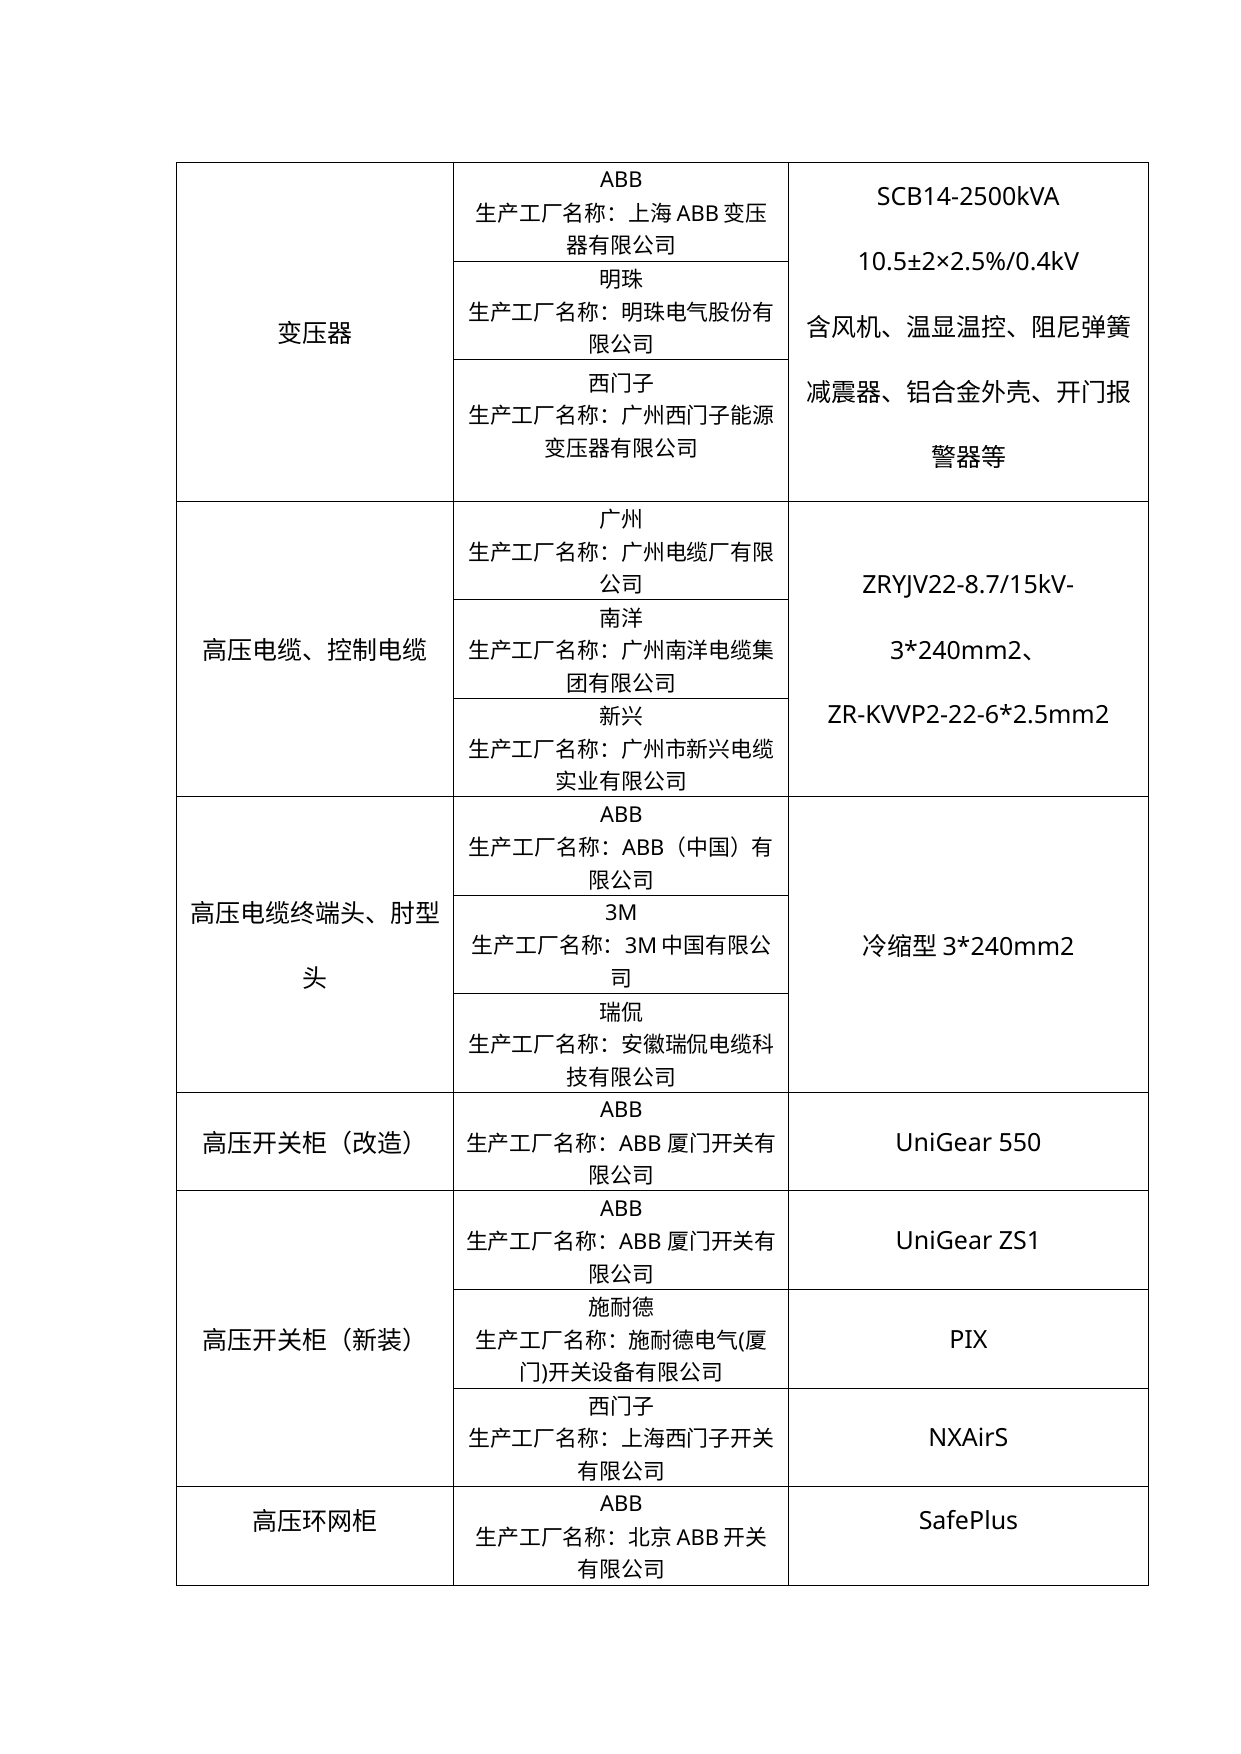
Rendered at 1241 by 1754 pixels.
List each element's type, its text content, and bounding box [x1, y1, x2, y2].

table_cell ABB 生产工厂名称：ABB 厦门开关有限公司 [454, 1191, 788, 1289]
table_cell 高压开关柜（改造） [177, 1093, 453, 1190]
table_cell 西门子 生产工厂名称：上海西门子开关有限公司 [454, 1389, 788, 1486]
table_cell UniGear 550 [789, 1093, 1148, 1190]
table_cell PIX [789, 1290, 1148, 1387]
table_cell UniGear ZS1 [789, 1191, 1148, 1289]
table_cell 冷缩型3*240mm2 [789, 797, 1148, 1092]
table_cell 瑞侃 生产工厂名称：安徽瑞侃电缆科技有限公司 [454, 994, 788, 1092]
table_cell 变压器 [177, 163, 453, 501]
table_cell 新兴 生产工厂名称：广州市新兴电缆实业有限公司 [454, 699, 788, 796]
table_cell 广州 生产工厂名称：广州电缆厂有限公司 [454, 502, 788, 599]
table_cell SCB14-2500kVA 10.5±2×2.5%/0.4kV 含风机、温显温控、阻尼弹簧减震器、铝合金外壳、开门报警器等 [789, 163, 1148, 501]
table_cell 高压电缆终端头、肘型头 [177, 797, 453, 1092]
table_cell 高压开关柜（新装） [177, 1191, 453, 1486]
table_cell ZRYJV22-8.7/15kV-3*240mm2、 ZR-KVVP2-22-6*2.5mm2 [789, 502, 1148, 796]
table_cell 3M 生产工厂名称：3M中国有限公司 [454, 896, 788, 993]
table_cell 南洋 生产工厂名称：广州南洋电缆集团有限公司 [454, 600, 788, 698]
table_cell 高压电缆、控制电缆 [177, 502, 453, 796]
table_cell 明珠 生产工厂名称：明珠电气股份有限公司 [454, 262, 788, 359]
table_cell 西门子 生产工厂名称：广州西门子能源变压器有限公司 [454, 360, 788, 501]
table_cell ABB 生产工厂名称：ABB（中国）有限公司 [454, 797, 788, 895]
table_cell NXAirS [789, 1389, 1148, 1486]
table_cell 施耐德 生产工厂名称：施耐德电气(厦门)开关设备有限公司 [454, 1290, 788, 1387]
table_cell SafePlus [789, 1487, 1148, 1584]
table_cell ABB 生产工厂名称：上海ABB变压器有限公司 [454, 163, 788, 261]
table_cell ABB 生产工厂名称：北京ABB开关有限公司 [454, 1487, 788, 1584]
table_cell ABB 生产工厂名称：ABB 厦门开关有限公司 [454, 1093, 788, 1190]
table_cell 高压环网柜 [177, 1487, 453, 1584]
